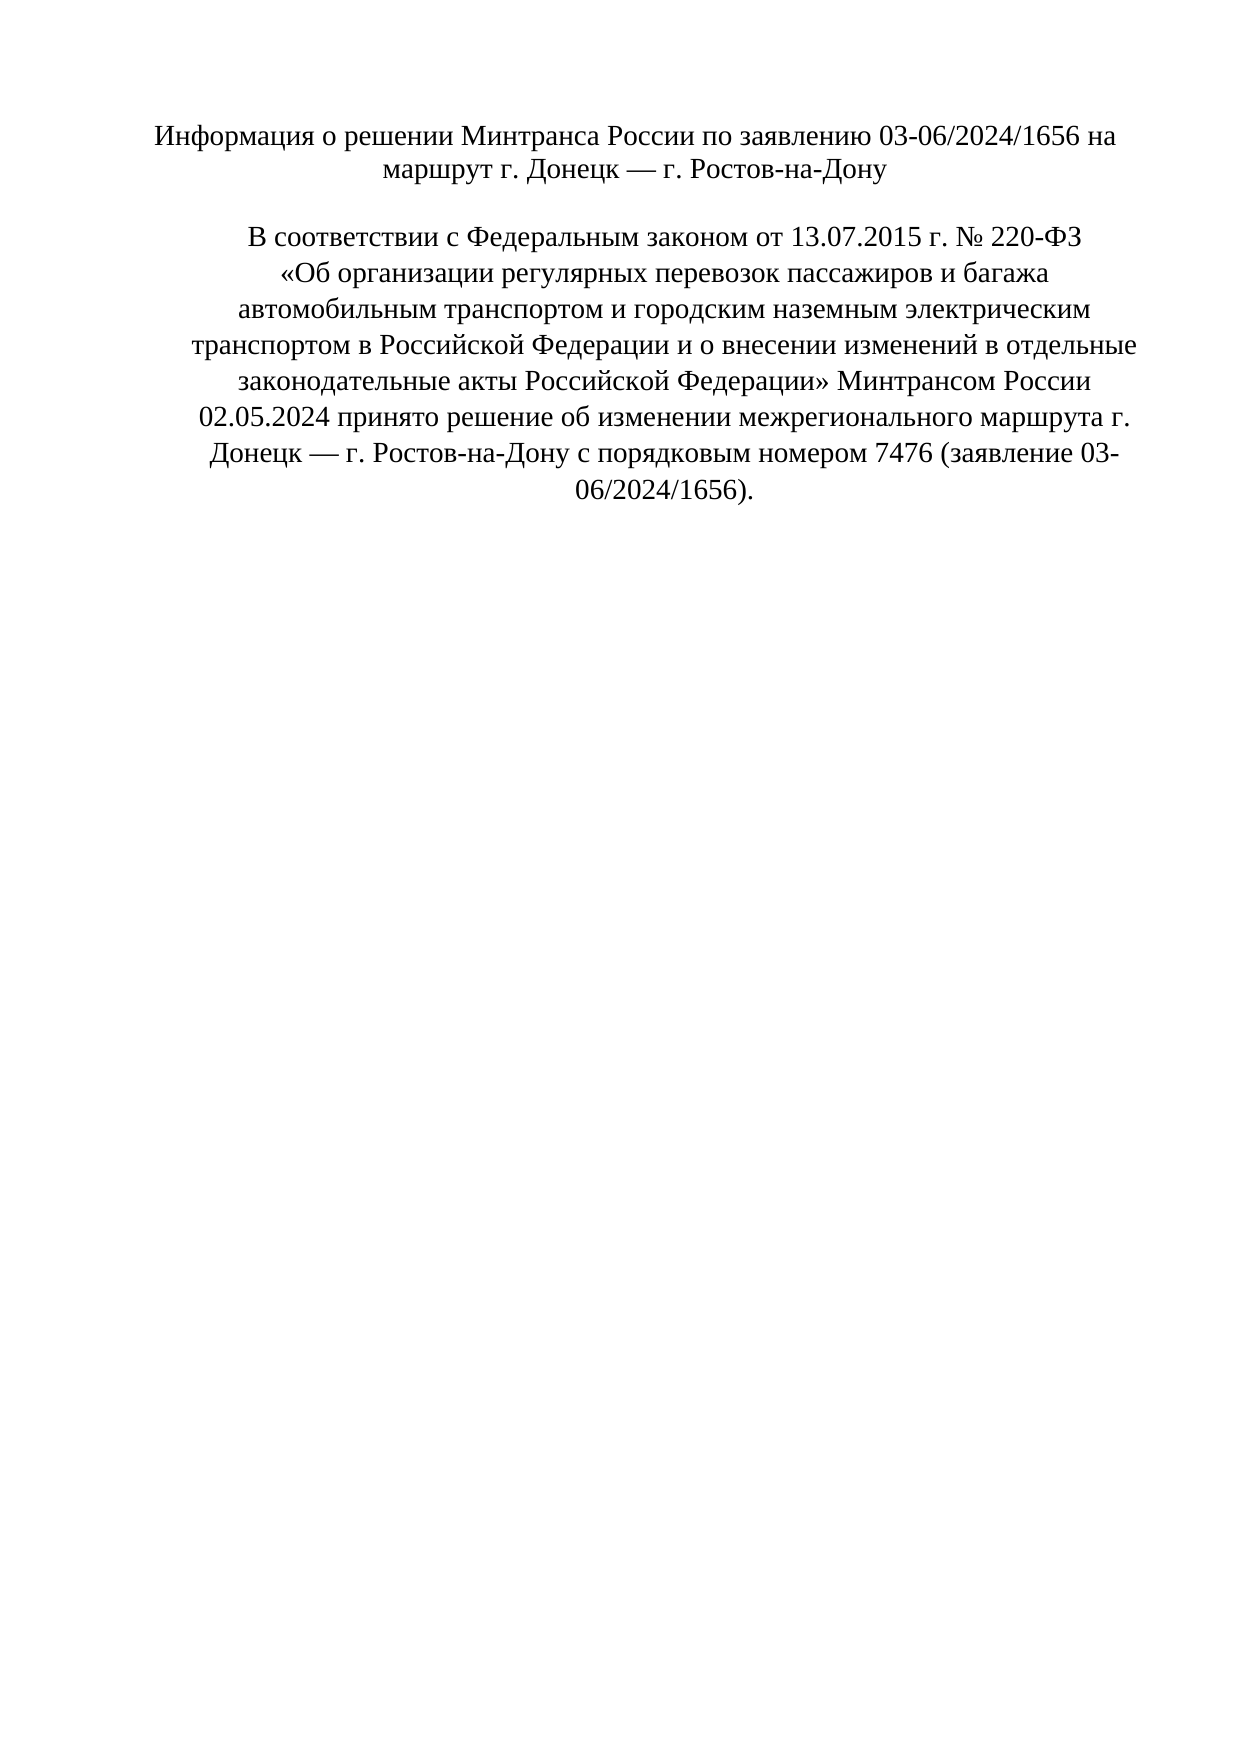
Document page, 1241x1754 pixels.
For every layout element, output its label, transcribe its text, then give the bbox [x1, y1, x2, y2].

text В соответствии с Федеральным законом от 13.07.2015 г. № 220-ФЗ «Об организации регулярных перевозок пассажиров и багажа автомобильным транспортом и городским наземным электрическим транспортом в Российской Федерации и о внесении изменений в отдельные законодательные акты Российской Федерации» Минтрансом России 02.05.2024 принято решение об изменении межрегионального маршрута г. Донецк — г. Ростов-на-Дону с порядковым номером 7476 (заявление 03-06/2024/1656). [177, 219, 1152, 505]
text Информация о решении Минтранса России по заявлению 03-06/2024/1656 на маршрут г. Донецк — г. Ростов-на-Дону [118, 118, 1152, 185]
